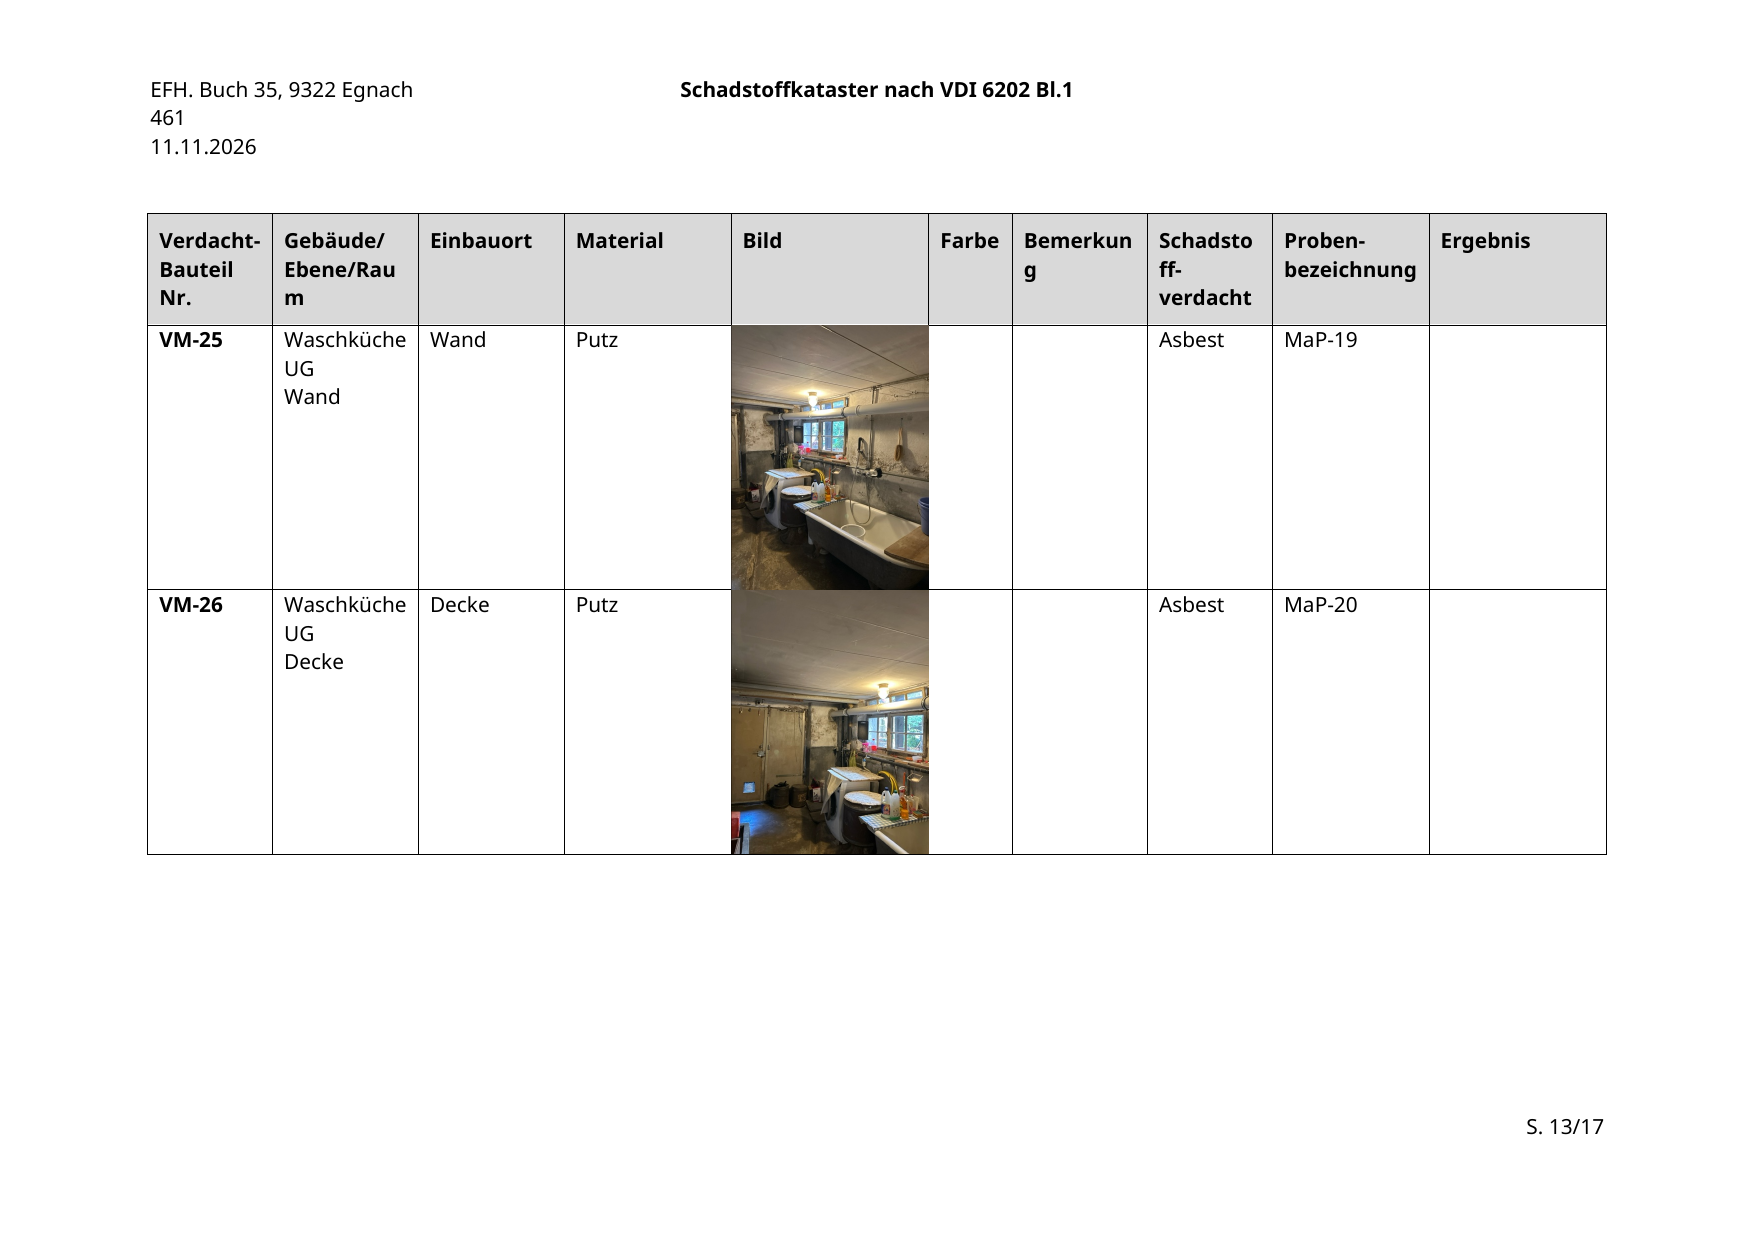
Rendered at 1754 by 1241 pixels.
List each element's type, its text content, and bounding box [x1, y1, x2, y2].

table_cell VM-25 [148, 326, 272, 589]
table_header Proben-bezeichnung [1273, 214, 1429, 324]
table_header Bemerkung [1013, 214, 1147, 324]
table_cell [1013, 326, 1147, 589]
table_header Farbe [929, 214, 1012, 324]
table_cell Asbest [1148, 590, 1272, 854]
table_header Bild [732, 214, 928, 324]
table_cell [1013, 590, 1147, 854]
table_cell Putz [565, 326, 731, 589]
table_cell [1430, 590, 1606, 854]
table_header Einbauort [419, 214, 564, 324]
table_cell [1430, 326, 1606, 589]
table_header Verdacht-Bauteil Nr. [148, 214, 272, 324]
table_cell Waschküche UG Decke [273, 590, 418, 854]
table_cell Putz [565, 590, 731, 854]
table_cell Decke [419, 590, 564, 854]
table_header Gebäude/ Ebene/Raum [273, 214, 418, 324]
table_cell Wand [419, 326, 564, 589]
table_header Material [565, 214, 731, 324]
table_cell VM-26 [148, 590, 272, 854]
table_cell [929, 590, 1012, 854]
table_cell MaP-20 [1273, 590, 1429, 854]
table_cell Asbest [1148, 326, 1272, 589]
table_cell [929, 326, 1012, 589]
table_cell Waschküche UG Wand [273, 326, 418, 589]
picture [731, 325, 929, 854]
table_header Ergebnis [1430, 214, 1606, 324]
table_header Schadstoff-verdacht [1148, 214, 1272, 324]
table_cell MaP-19 [1273, 326, 1429, 589]
